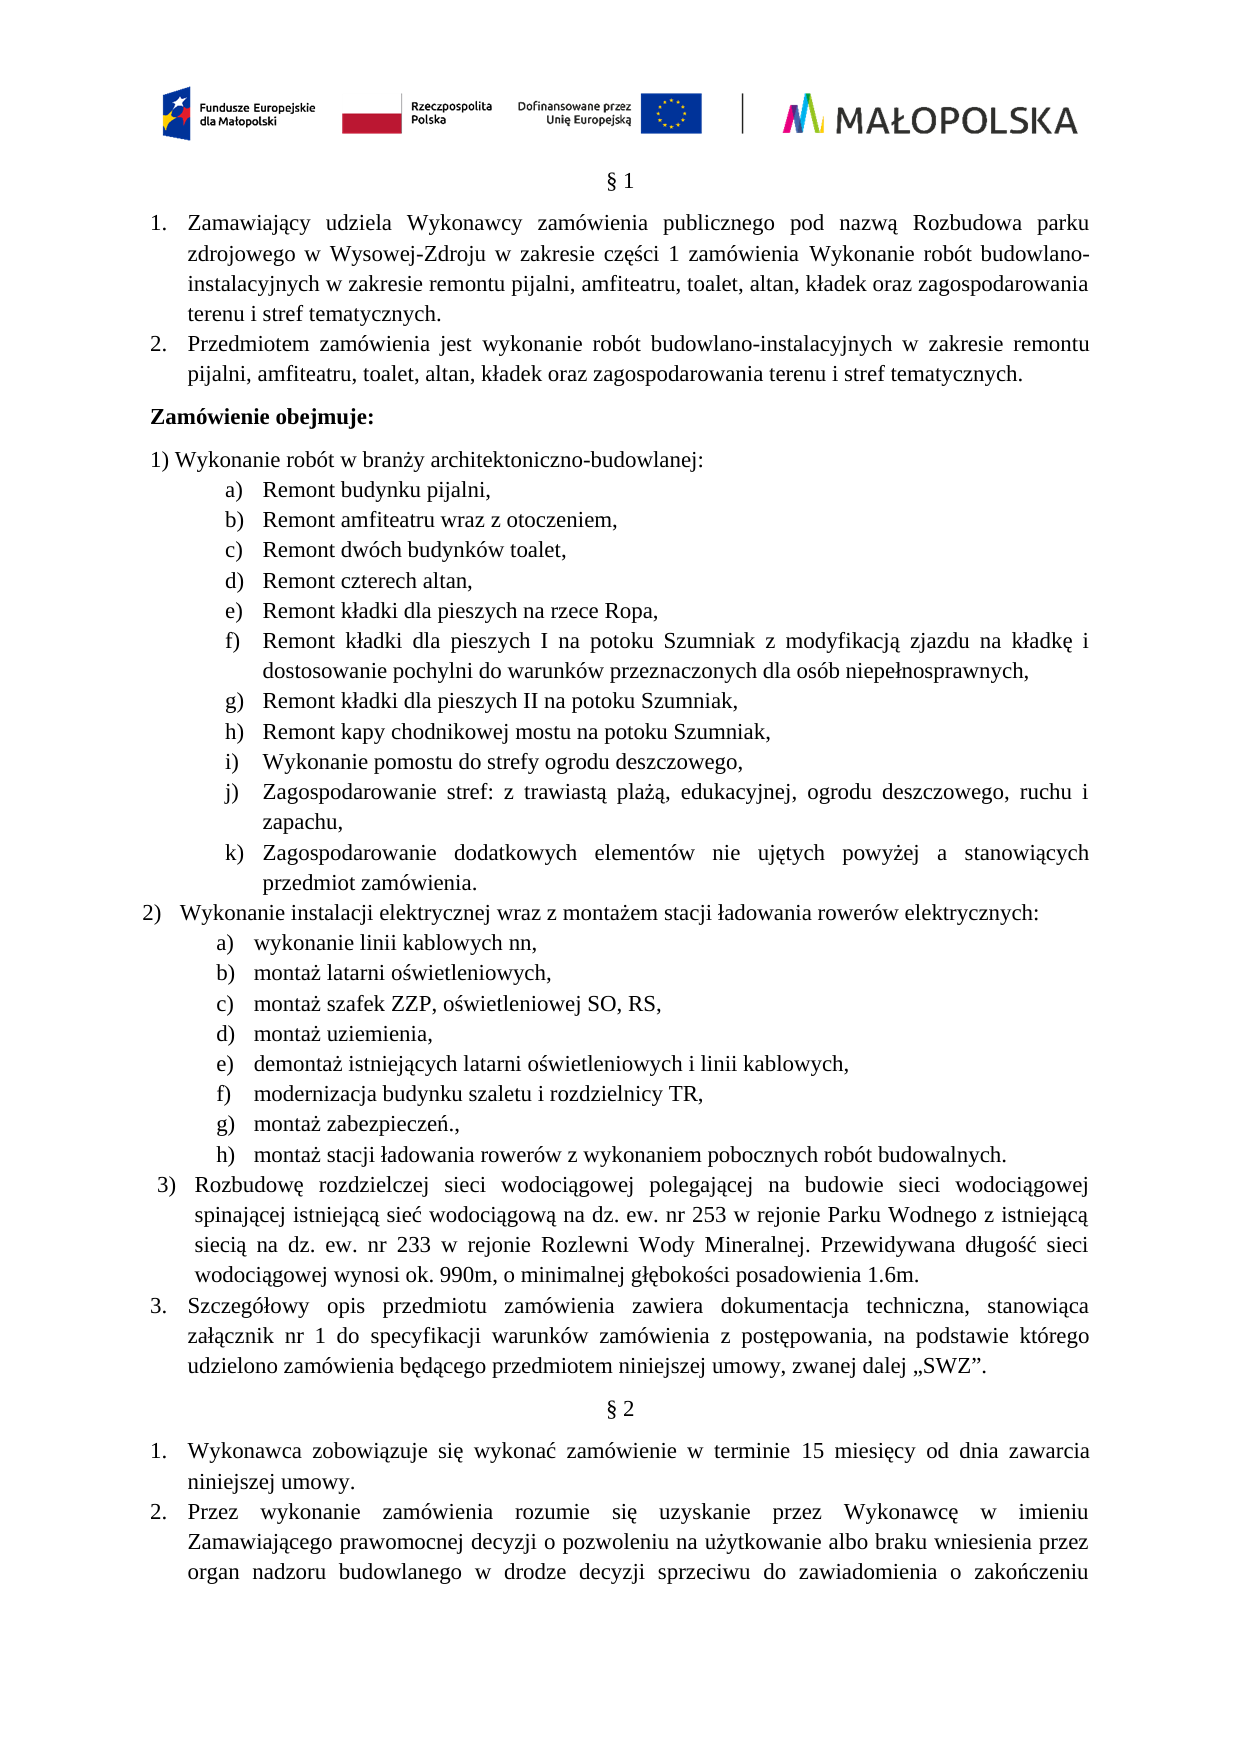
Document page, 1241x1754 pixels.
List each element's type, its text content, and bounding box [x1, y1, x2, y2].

list wykonanie linii kablowych nn, [216, 929, 1090, 956]
list Remont kładki dla pieszych II na potoku Szumniak, [225, 688, 1090, 714]
list Przedmiotem zamówienia jest wykonanie robót budowlano-instalacyjnych w zakresie remontu pijalni, amfiteatru, toalet, altan, kładek oraz zagospodarowania terenu i stref tematycznych. [150, 330, 1090, 387]
list Remont amfiteatru wraz z otoczeniem, [225, 506, 1090, 533]
list montaż szafek ZZP, oświetleniowej SO, RS, [216, 990, 1090, 1016]
list Zagospodarowanie dodatkowych elementów nie ujętych powyżej a stanowiących przedmiot zamówienia. [225, 839, 1090, 895]
text § 1 [150, 167, 1090, 193]
list 1) Wykonanie robót w branży architektoniczno-budowlanej: [150, 446, 1090, 472]
list Szczegółowy opis przedmiotu zamówienia zawiera dokumentacja techniczna, stanowiąca załącznik nr 1 do specyfikacji warunków zamówienia z postępowania, na podstawie którego udzielono zamówienia będącego przedmiotem niniejszej umowy, zwanej dalej „SWZ”. [150, 1292, 1090, 1378]
list Remont kapy chodnikowej mostu na potoku Szumniak, [225, 718, 1090, 744]
list Remont czterech altan, [225, 567, 1090, 593]
list Wykonanie pomostu do strefy ogrodu deszczowego, [225, 748, 1090, 774]
list Wykonawca zobowiązuje się wykonać zamówienie w terminie 15 miesięcy od dnia zawarcia niniejszej umowy. [150, 1438, 1090, 1494]
list Remont dwóch budynków toalet, [225, 537, 1090, 563]
list Remont kładki dla pieszych na rzece Ropa, [225, 597, 1090, 623]
list Zamawiający udziela Wykonawcy zamówienia publicznego pod nazwą Rozbudowa parku zdrojowego w Wysowej-Zdroju w zakresie części 1 zamówienia Wykonanie robót budowlano-instalacyjnych w zakresie remontu pijalni, amfiteatru, toalet, altan, kładek oraz zagospodarowania terenu i stref tematycznych. [150, 209, 1090, 326]
text § 2 [150, 1395, 1090, 1421]
list montaż uziemienia, [216, 1020, 1090, 1046]
list Remont budynku pijalni, [225, 476, 1090, 502]
list Remont kładki dla pieszych I na potoku Szumniak z modyfikacją zjazdu na kładkę i dostosowanie pochylni do warunków przeznaczonych dla osób niepełnosprawnych, [225, 627, 1090, 684]
list modernizacja budynku szaletu i rozdzielnicy TR, [216, 1080, 1090, 1107]
list montaż latarni oświetleniowych, [216, 959, 1090, 986]
list demontaż istniejących latarni oświetleniowych i linii kablowych, [216, 1050, 1090, 1076]
list Zagospodarowanie stref: z trawiastą plażą, edukacyjnej, ogrodu deszczowego, ruchu i zapachu, [225, 778, 1090, 835]
picture [150, 73, 1091, 155]
list montaż stacji ładowania rowerów z wykonaniem pobocznych robót budowalnych. [216, 1141, 1090, 1167]
list Wykonanie instalacji elektrycznej wraz z montażem stacji ładowania rowerów elektrycznych: [142, 899, 1090, 925]
list montaż zabezpieczeń., [216, 1111, 1090, 1137]
list Rozbudowę rozdzielczej sieci wodociągowej polegającej na budowie sieci wodociągowej spinającej istniejącą sieć wodociągową na dz. ew. nr 253 w rejonie Parku Wodnego z istniejącą siecią na dz. ew. nr 233 w rejonie Rozlewni Wody Mineralnej. Przewidywana długość sieci wodociągowej wynosi ok. 990m, o minimalnej głębokości posadowienia 1.6m. [157, 1171, 1090, 1288]
text Zamówienie obejmuje: [150, 403, 1090, 429]
